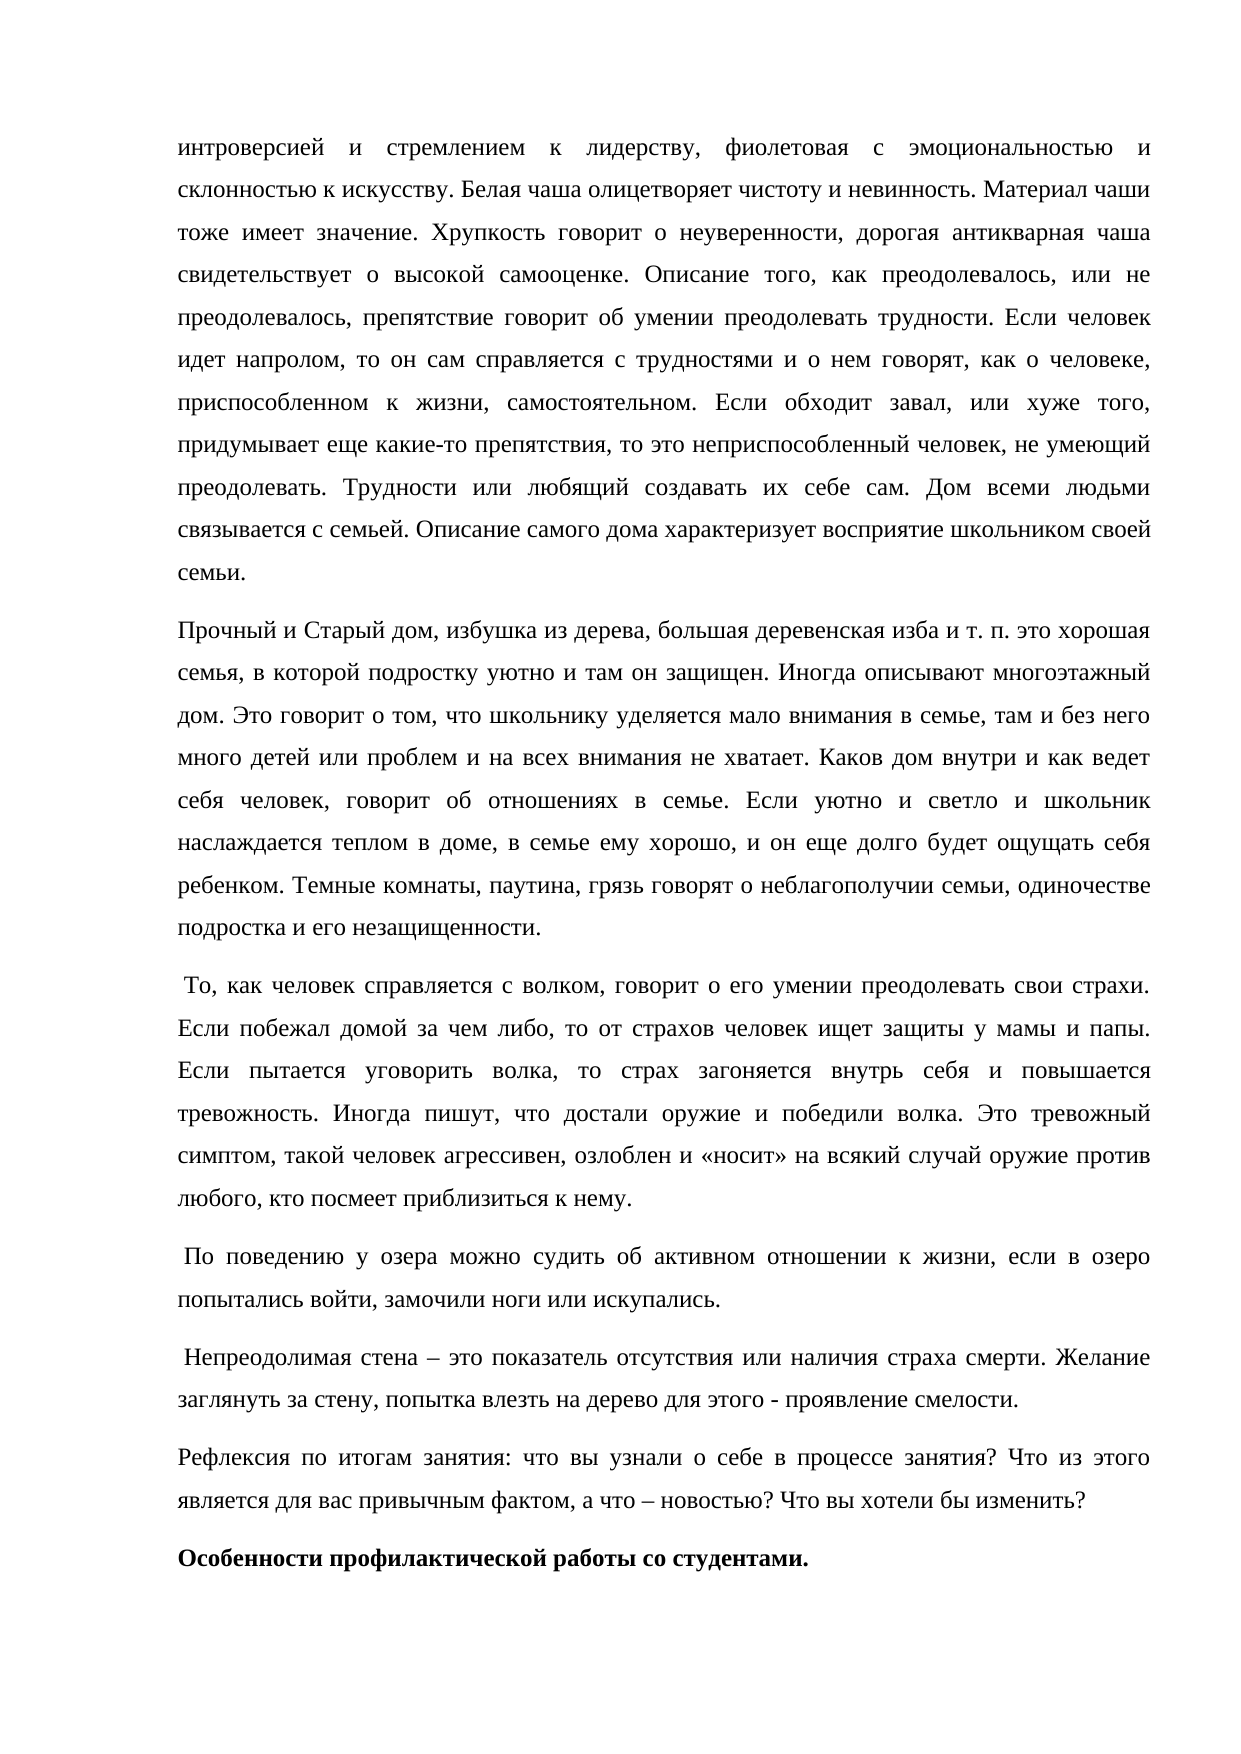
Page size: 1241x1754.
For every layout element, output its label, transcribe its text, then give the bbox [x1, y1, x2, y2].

text По поведению у озера можно судить об активном отношении к жизни, если в озеро попытались войти, замочили ноги или искупались. [177, 1227, 1152, 1312]
text Непреодолимая стена – это показатель отсутствия или наличия страха смерти. Желание заглянуть за стену, попытка влезть на дерево для этого - проявление смелости. [177, 1328, 1152, 1413]
text Рефлексия по итогам занятия: что вы узнали о себе в процессе занятия? Что из этого является для вас привычным фактом, а что – новостью? Что вы хотели бы изменить? [177, 1429, 1152, 1514]
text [177, 118, 1152, 586]
text То, как человек справляется с волком, говорит о его умении преодолевать свои страхи. Если побежал домой за чем либо, то от страхов человек ищет защиты у мамы и папы. Если пытается уговорить волка, то страх загоняется внутрь себя и повышается тревожность. Иногда пишут, что достали оружие и победили волка. Это тревожный симптом, такой человек агрессивен, озлоблен и «носит» на всякий случай оружие против любого, кто посмеет приблизиться к нему. [177, 957, 1152, 1212]
text Прочный и Старый дом, избушка из дерева, большая деревенская изба и т. п. это хорошая семья, в которой подростку уютно и там он защищен. Иногда описывают многоэтажный дом. Это говорит о том, что школьнику уделяется мало внимания в семье, там и без него много детей или проблем и на всех внимания не хватает. Каков дом внутри и как ведет себя человек, говорит об отношениях в семье. Если уютно и светло и школьник наслаждается теплом в доме, в семье ему хорошо, и он еще долго будет ощущать себя ребенком. Темные комнаты, паутина, грязь говорят о неблагополучии семьи, одиночестве подростка и его незащищенности. [177, 601, 1152, 941]
text Особенности профилактической работы со студентами. [177, 1529, 1152, 1572]
